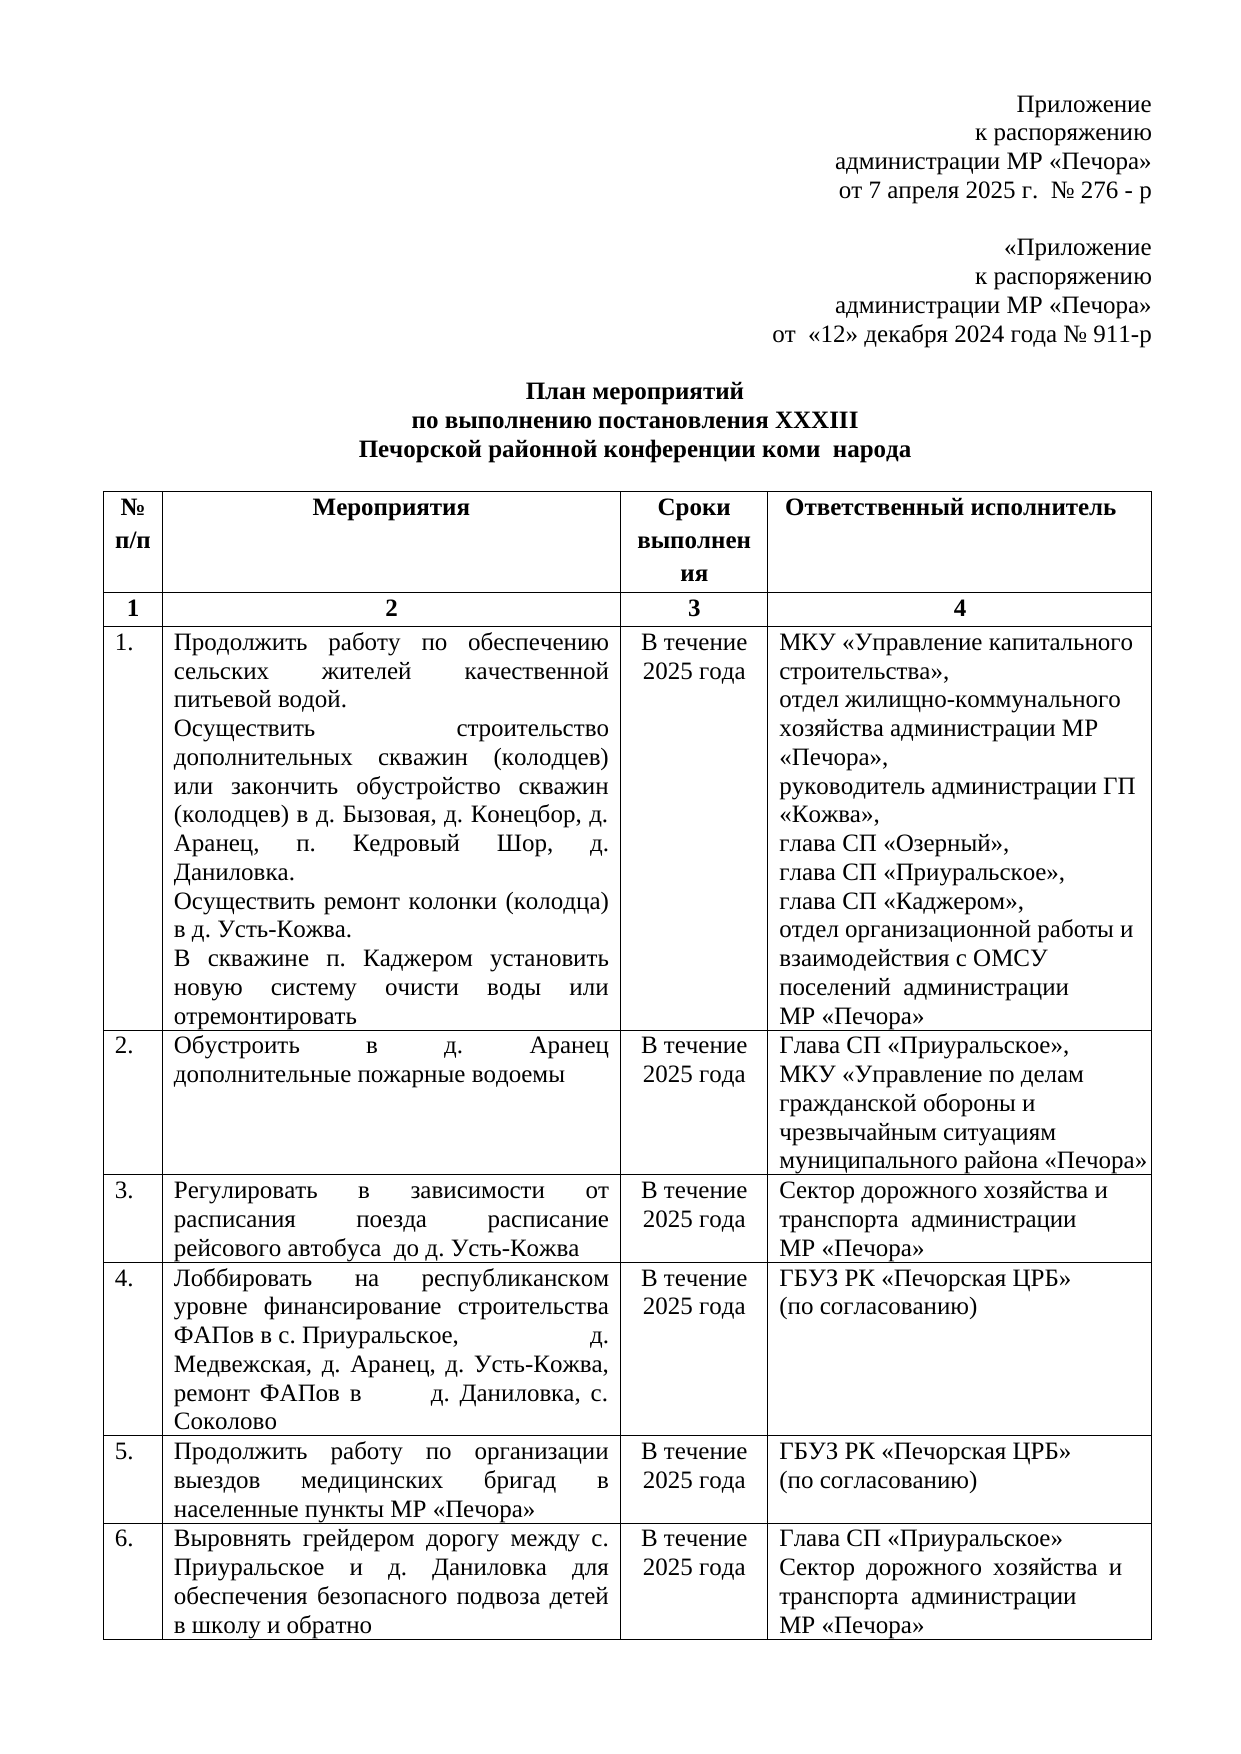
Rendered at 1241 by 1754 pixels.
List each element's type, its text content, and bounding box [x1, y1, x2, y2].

table_cell Сектор дорожного хозяйства и транспорта администрации МР «Печора» [768, 1175, 1151, 1262]
table_cell Продолжить работу по организации выездов медицинских бригад в населенные пункты МР «Печора» [163, 1436, 620, 1522]
table_cell [104, 1263, 162, 1435]
text к распоряжению [118, 117, 1152, 146]
table_cell Выровнять грейдером дорогу между с. Приуральское и д. Даниловка для обеспечения безопасного подвоза детей в школу и обратно [163, 1524, 620, 1638]
table_cell 2 [163, 593, 620, 626]
table_cell Обустроить в д. Аранец дополнительные пожарные водоемы [163, 1031, 620, 1174]
table_header № п/п [104, 492, 162, 592]
table_cell [104, 1436, 162, 1522]
table_cell [104, 627, 162, 1029]
text Приложение [118, 89, 1152, 117]
text «Приложение [118, 232, 1152, 261]
table_cell В течение 2025 года [621, 1263, 767, 1435]
table_cell МКУ «Управление капитального строительства», отдел жилищно-коммунального хозяйства администрации МР «Печора», руководитель администрации ГП «Кожва», глава СП «Озерный», глава СП «Приуральское», глава СП «Каджером», отдел организационной работы и взаимодействия с ОМСУ поселений администрации МР «Печора» [768, 627, 1151, 1029]
table_cell 3 [621, 593, 767, 626]
table_cell [104, 1031, 162, 1174]
text от «12» декабря 2024 года № 911-р [118, 319, 1152, 347]
table_cell 1 [104, 593, 162, 626]
text от 7 апреля 2025 г. № 276 - р [118, 175, 1152, 204]
table_cell [104, 1524, 162, 1638]
text администрации МР «Печора» [118, 146, 1152, 175]
text администрации МР «Печора» [118, 290, 1152, 319]
text План мероприятий [118, 376, 1152, 405]
text по выполнению постановления XXXIII [118, 405, 1152, 434]
table_cell В течение 2025 года [621, 1436, 767, 1522]
table_cell В течение 2025 года [621, 1175, 767, 1262]
table_cell 4 [768, 593, 1151, 626]
table_cell ГБУЗ РК «Печорская ЦРБ» (по согласованию) [768, 1263, 1151, 1435]
table_header Сроки выполнения [621, 492, 767, 592]
table_cell Лоббировать на республиканском уровне финансирование строительства ФАПов в с. Приуральское, д. Медвежская, д. Аранец, д. Усть-Кожва, ремонт ФАПов в д. Даниловка, с. Соколово [163, 1263, 620, 1435]
table_cell В течение 2025 года [621, 1524, 767, 1638]
table_cell Глава СП «Приуральское» Сектор дорожного хозяйства и транспорта администрации МР «Печора» [768, 1524, 1151, 1638]
table_cell [104, 1175, 162, 1262]
table_cell Продолжить работу по обеспечению сельских жителей качественной питьевой водой. Осуществить строительство дополнительных скважин (колодцев) или закончить обустройство скважин (колодцев) в д. Бызовая, д. Конецбор, д. Аранец, п. Кедровый Шор, д. Даниловка. Осуществить ремонт колонки (колодца) в д. Усть-Кожва. В скважине п. Каджером установить новую систему очисти воды или отремонтировать [163, 627, 620, 1029]
table_header Ответственный исполнитель [768, 492, 1151, 592]
table_cell ГБУЗ РК «Печорская ЦРБ» (по согласованию) [768, 1436, 1151, 1522]
table_cell Регулировать в зависимости от расписания поезда расписание рейсового автобуса до д. Усть-Кожва [163, 1175, 620, 1262]
table_cell Глава СП «Приуральское», МКУ «Управление по делам гражданской обороны и чрезвычайным ситуациям муниципального района «Печора» [768, 1031, 1151, 1174]
text к распоряжению [118, 261, 1152, 290]
table_cell В течение 2025 года [621, 627, 767, 1029]
text Печорской районной конференции коми народа [118, 434, 1152, 462]
table_header Мероприятия [163, 492, 620, 592]
table_cell В течение 2025 года [621, 1031, 767, 1174]
